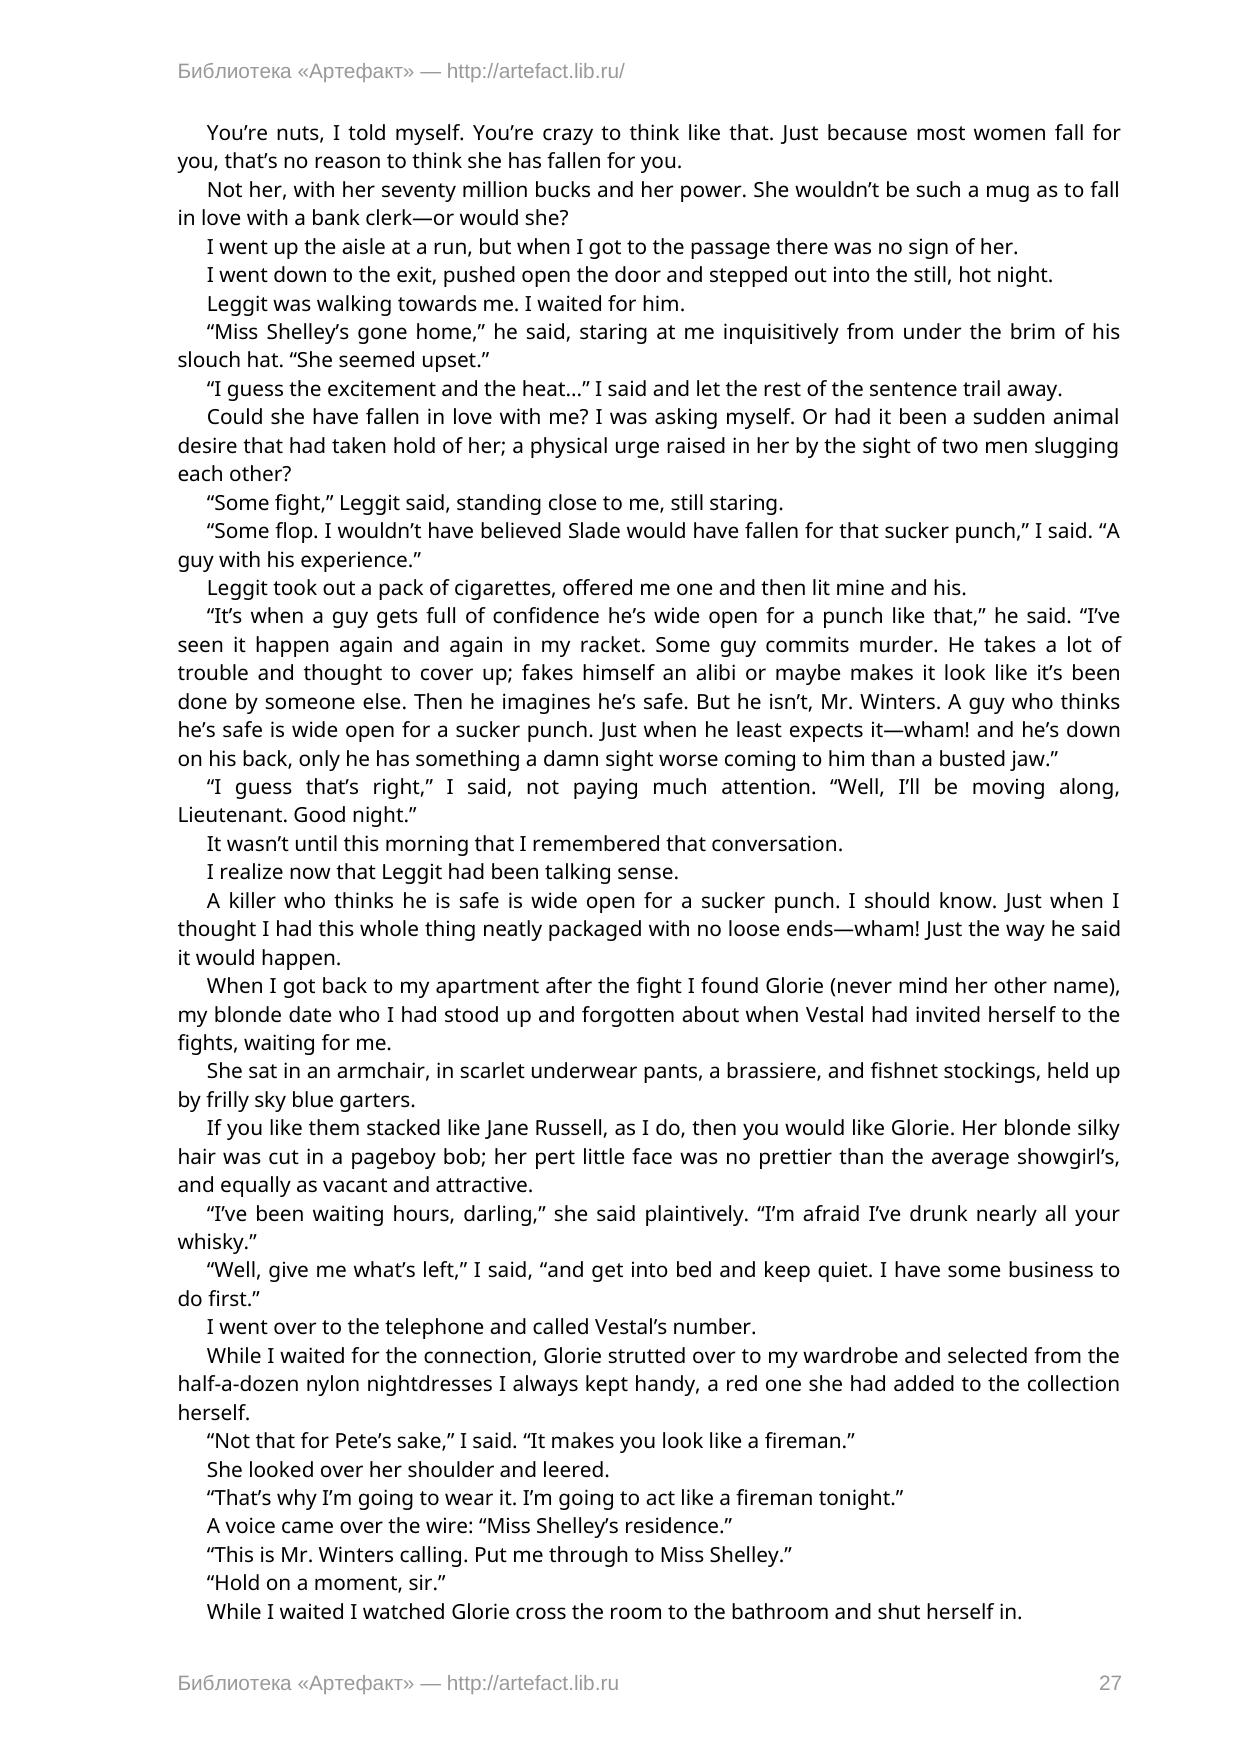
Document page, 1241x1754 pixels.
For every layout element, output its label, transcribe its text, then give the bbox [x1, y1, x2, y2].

text Leggit took out a pack of cigarettes, offered me one and then lit mine and his. [177, 573, 1122, 602]
text When I got back to my apartment after the fight I found Glorie (never mind her other name), my blonde date who I had stood up and forgotten about when Vestal had invited herself to the fights, waiting for me. [177, 971, 1122, 1057]
text “I guess that’s right,” I said, not paying much attention. “Well, I’ll be moving along, Lieutenant. Good night.” [177, 772, 1122, 829]
text “I guess the excitement and the heat...” I said and let the rest of the sentence trail away. [177, 374, 1122, 402]
text While I waited I watched Glorie cross the room to the bathroom and shut herself in. [177, 1597, 1122, 1625]
text “This is Mr. Winters calling. Put me through to Miss Shelley.” [177, 1540, 1122, 1568]
text “Miss Shelley’s gone home,” he said, staring at me inquisitively from under the brim of his slouch hat. “She seemed upset.” [177, 317, 1122, 374]
text “Some fight,” Leggit said, standing close to me, still staring. [177, 488, 1122, 516]
text If you like them stacked like Jane Russell, as I do, then you would like Glorie. Her blonde silky hair was cut in a pageboy bob; her pert little face was no prettier than the average showgirl’s, and equally as vacant and attractive. [177, 1113, 1122, 1199]
text Could she have fallen in love with me? I was asking myself. Or had it been a sudden animal desire that had taken hold of her; a physical urge raised in her by the sight of two men slugging each other? [177, 402, 1122, 488]
text I went down to the exit, pushed open the door and stepped out into the still, hot night. [177, 260, 1122, 289]
text “Well, give me what’s left,” I said, “and get into bed and keep quiet. I have some business to do first.” [177, 1256, 1122, 1312]
text I went up the aisle at a run, but when I got to the passage there was no sign of her. [177, 232, 1122, 260]
text “I’ve been waiting hours, darling,” she said plaintively. “I’m afraid I’ve drunk nearly all your whisky.” [177, 1199, 1122, 1256]
text She sat in an armchair, in scarlet underwear pants, a brassiere, and fishnet stockings, held up by frilly sky blue garters. [177, 1057, 1122, 1113]
text Not her, with her seventy million bucks and her power. She wouldn’t be such a mug as to fall in love with a bank clerk—or would she? [177, 175, 1122, 232]
text “Some flop. I wouldn’t have believed Slade would have fallen for that sucker punch,” I said. “A guy with his experience.” [177, 516, 1122, 573]
text Leggit was walking towards me. I waited for him. [177, 289, 1122, 317]
text “Hold on a moment, sir.” [177, 1568, 1122, 1597]
text I realize now that Leggit had been talking sense. [177, 857, 1122, 886]
text “It’s when a guy gets full of confidence he’s wide open for a punch like that,” he said. “I’ve seen it happen again and again in my racket. Some guy commits murder. He takes a lot of trouble and thought to cover up; fakes himself an alibi or maybe makes it look like it’s been done by someone else. Then he imagines he’s safe. But he isn’t, Mr. Winters. A guy who thinks he’s safe is wide open for a sucker punch. Just when he least expects it—wham! and he’s down on his back, only he has something a damn sight worse coming to him than a busted jaw.” [177, 602, 1122, 772]
text A voice came over the wire: “Miss Shelley’s residence.” [177, 1512, 1122, 1540]
text I went over to the telephone and called Vestal’s number. [177, 1312, 1122, 1341]
text “Not that for Pete’s sake,” I said. “It makes you look like a fireman.” [177, 1426, 1122, 1455]
text While I waited for the connection, Glorie strutted over to my wardrobe and selected from the half-a-dozen nylon nightdresses I always kept handy, a red one she had added to the collection herself. [177, 1341, 1122, 1426]
text A killer who thinks he is safe is wide open for a sucker punch. I should know. Just when I thought I had this whole thing neatly packaged with no loose ends—wham! Just the way he said it would happen. [177, 886, 1122, 971]
text She looked over her shoulder and leered. [177, 1455, 1122, 1483]
text You’re nuts, I told myself. You’re crazy to think like that. Just because most women fall for you, that’s no reason to think she has fallen for you. [177, 118, 1122, 175]
text It wasn’t until this morning that I remembered that conversation. [177, 829, 1122, 857]
text “That’s why I’m going to wear it. I’m going to act like a fireman tonight.” [177, 1483, 1122, 1512]
